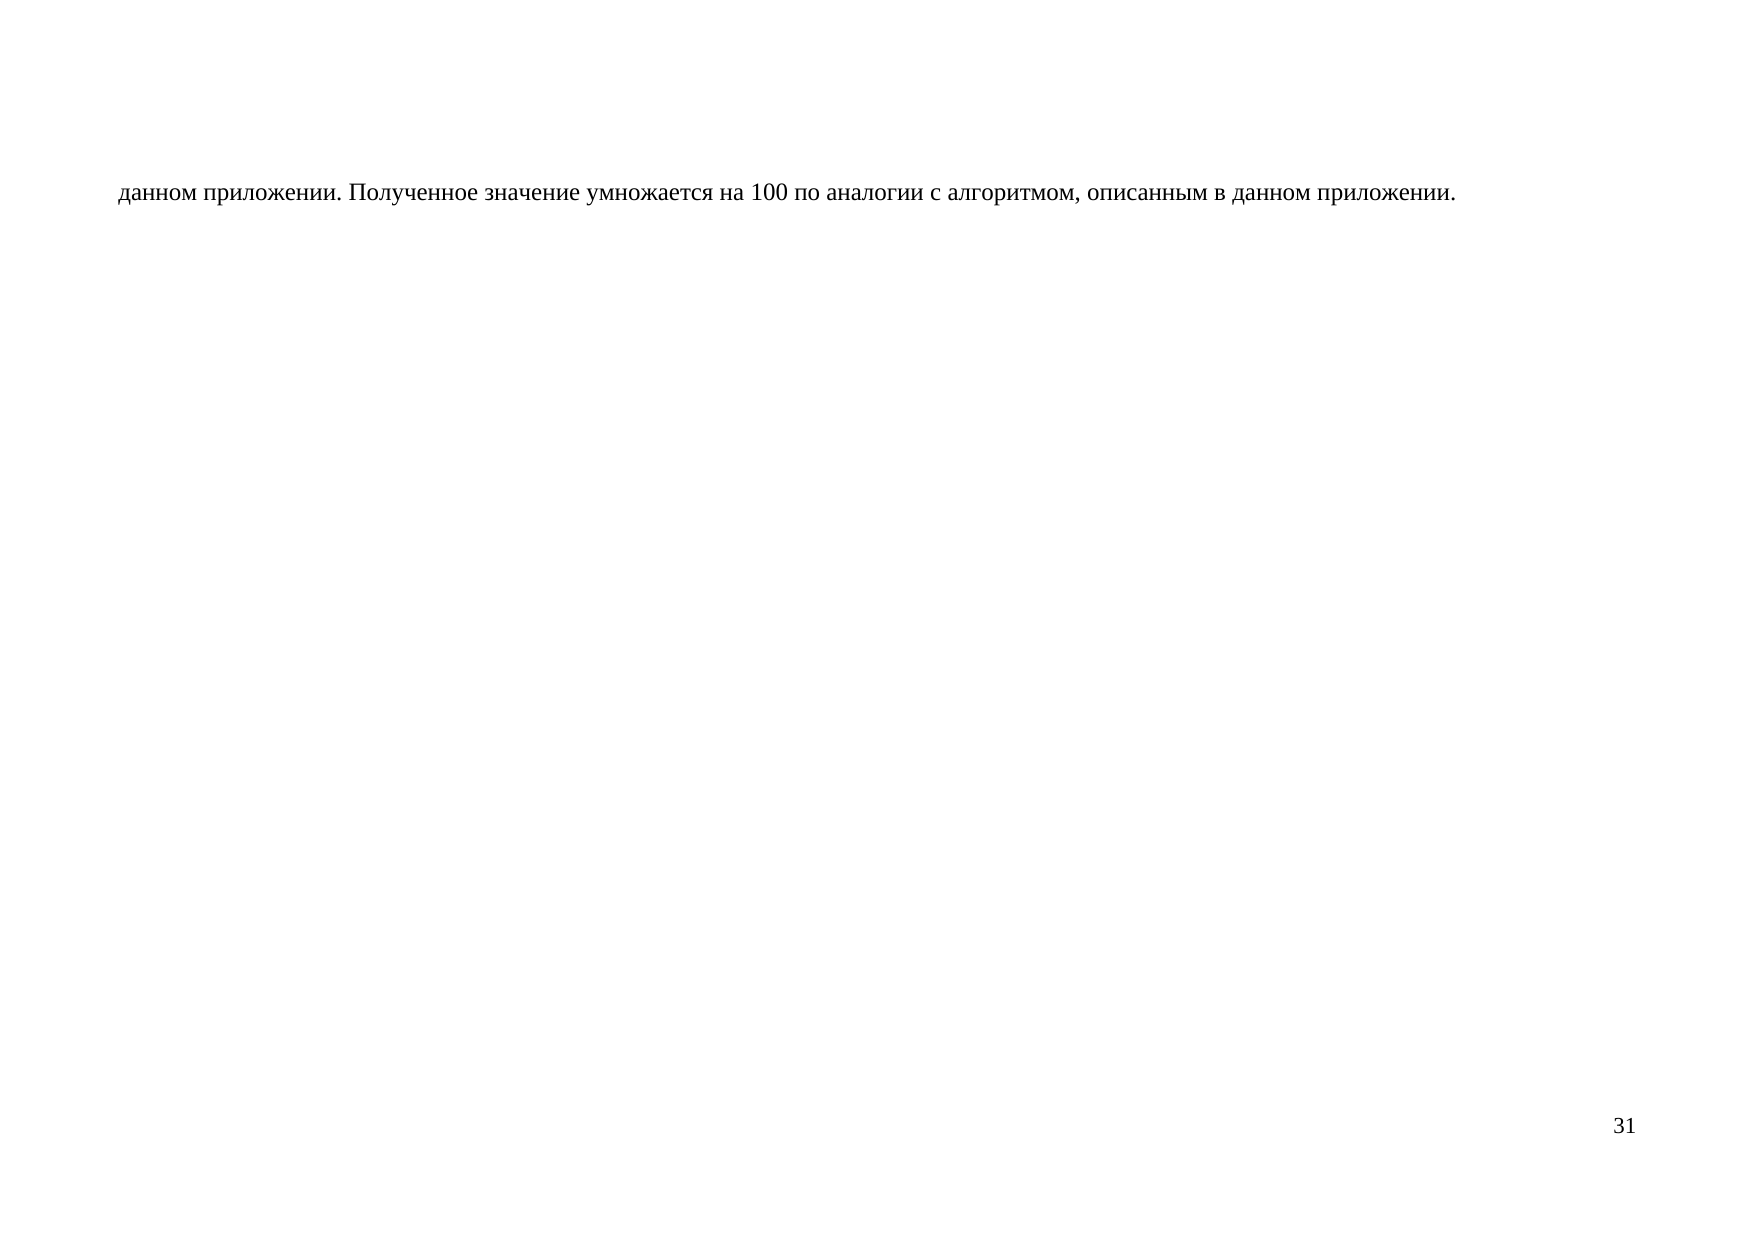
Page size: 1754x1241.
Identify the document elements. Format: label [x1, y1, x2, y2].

text [118, 177, 1636, 206]
